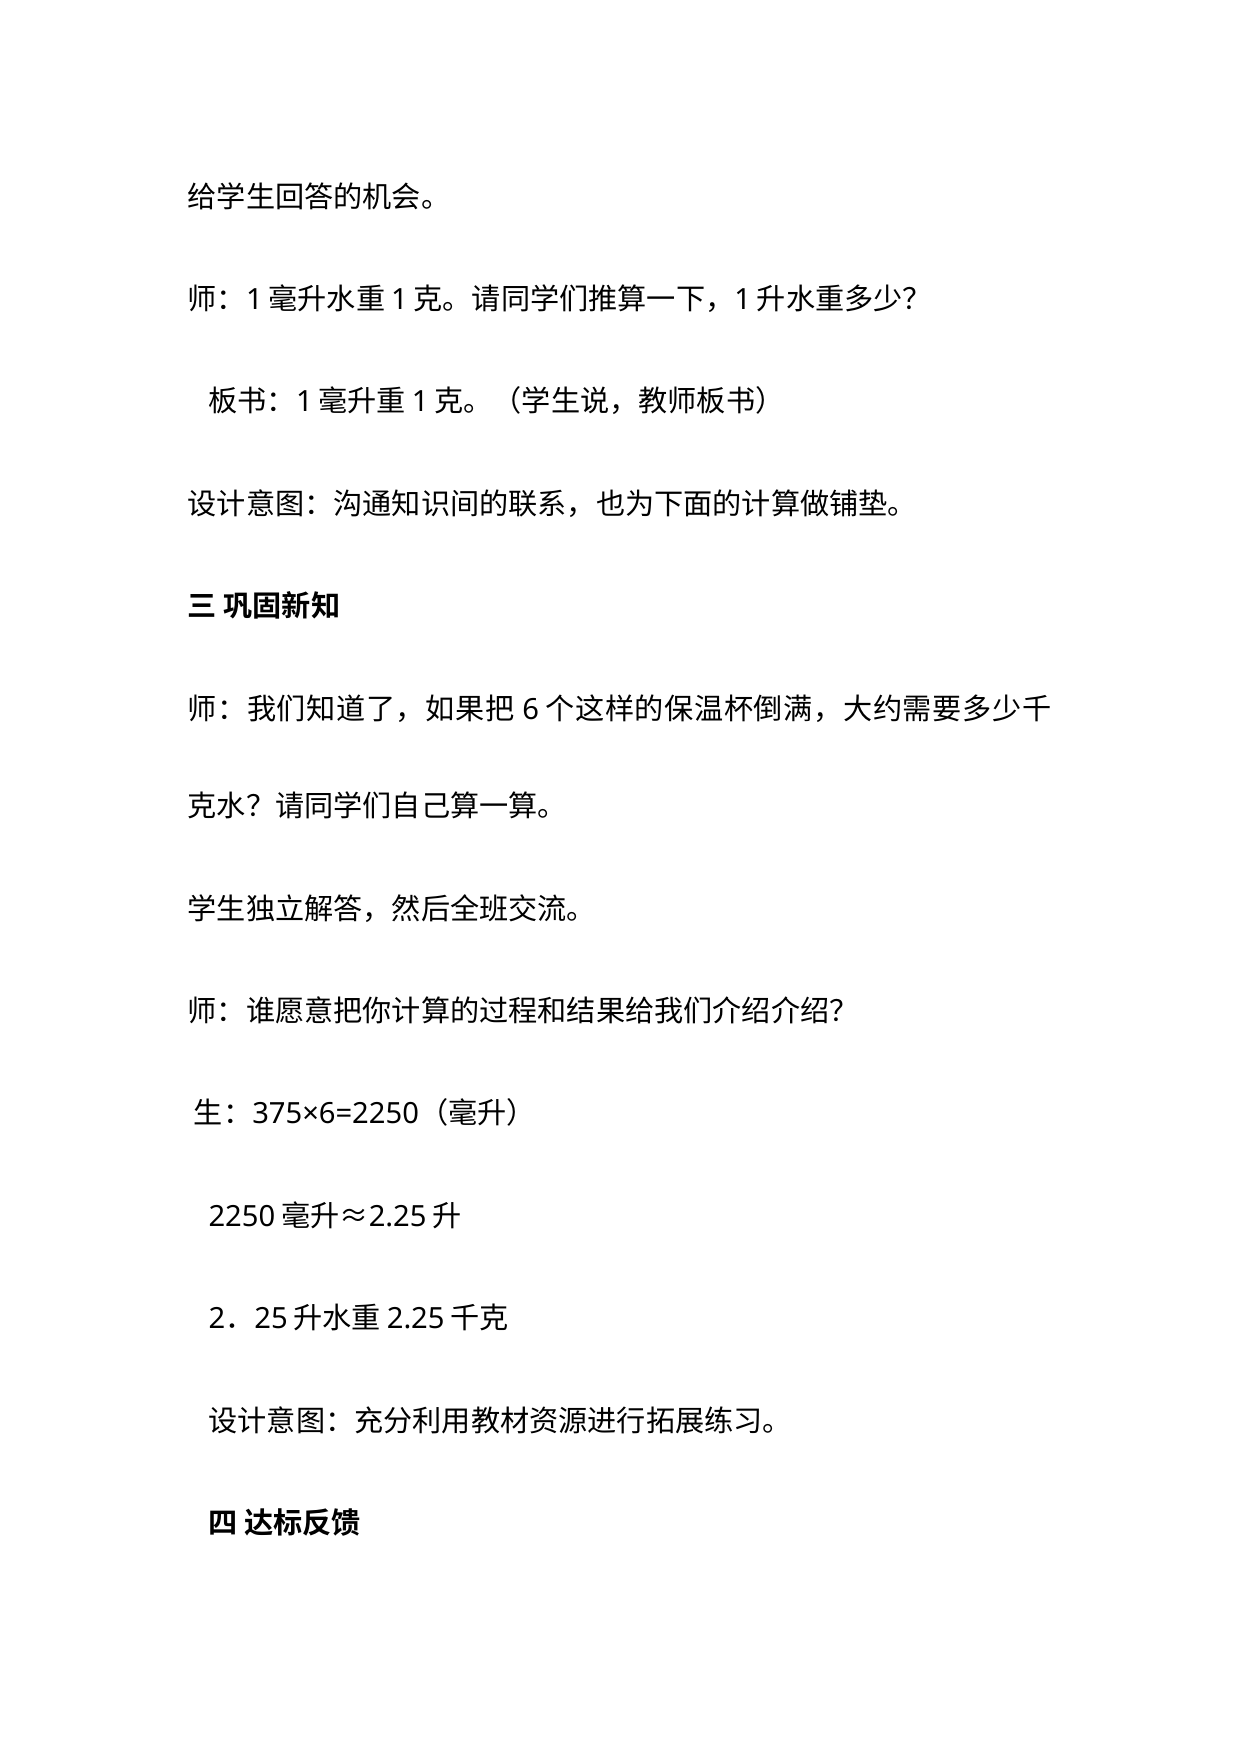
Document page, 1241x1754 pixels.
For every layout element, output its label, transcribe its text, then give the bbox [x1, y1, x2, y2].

text 生：375×6=2250（毫升） [187, 1079, 1053, 1144]
text 学生独立解答，然后全班交流。 [187, 874, 1053, 939]
text 四 达标反馈 [187, 1488, 1053, 1553]
text 2．水重2.25千克 [187, 1283, 1053, 1348]
text 2250毫升≈ [187, 1181, 1053, 1246]
text 板书：1毫升重。（学生说，教师板书） [187, 367, 1053, 432]
text 设计意图：充分利用教材资源进行拓展练习。 [187, 1386, 1053, 1451]
text 设计意图：沟通知识间的联系，也为下面的计算做铺垫。 [187, 469, 1053, 534]
text 三 巩固新知 [187, 572, 1053, 637]
text 师：谁愿意把你计算的过程和结果给我们介绍介绍？ [187, 976, 1053, 1041]
text 师：我们知道了，如果把6个这样的保温杯倒满，大约需要多少千克水？请同学们自己算一算。 [187, 674, 1053, 836]
text 师：1毫升水重。请同学们推算一下，水重多少？ [187, 264, 1053, 329]
text 给学生回答的机会。 [187, 162, 1053, 227]
